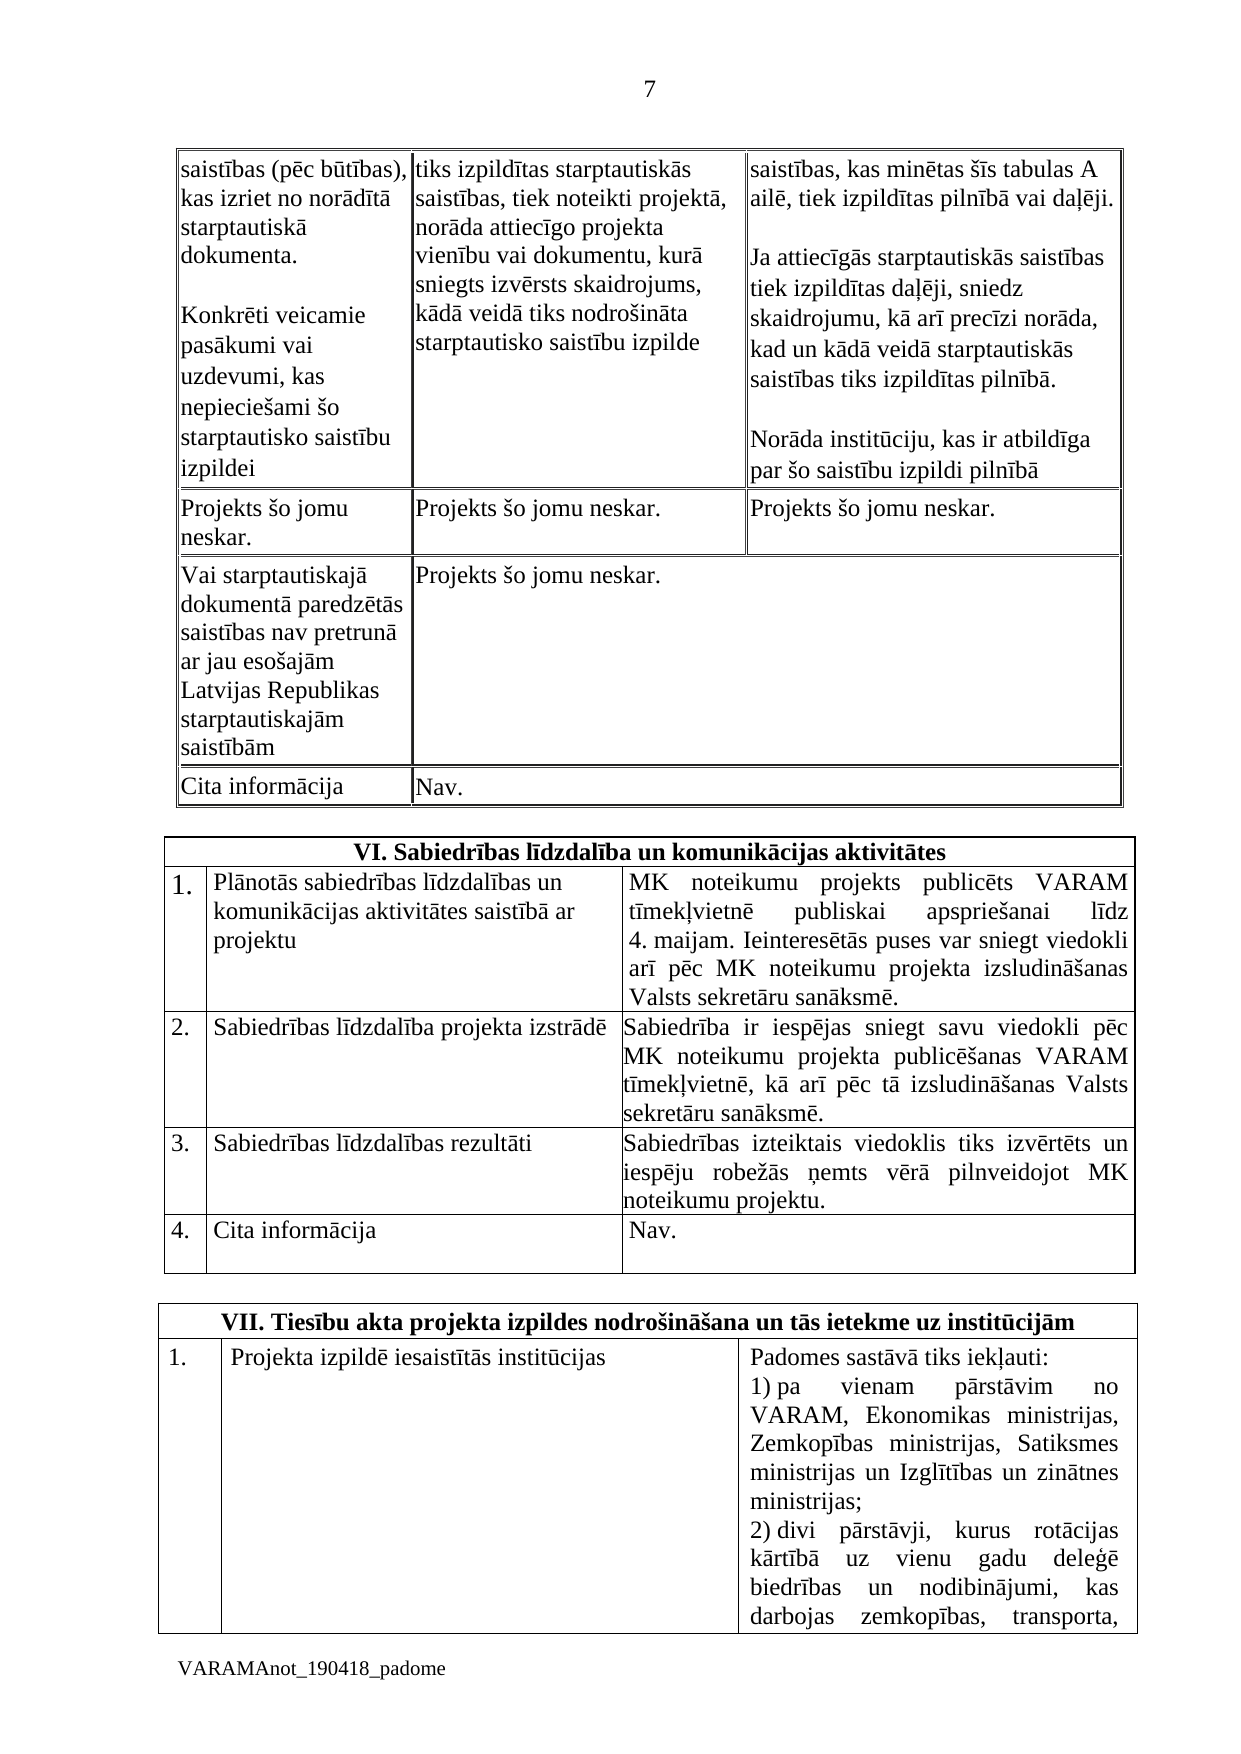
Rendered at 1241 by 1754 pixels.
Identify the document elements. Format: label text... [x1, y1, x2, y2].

table_cell Nav. [623, 1215, 1134, 1273]
table_cell Plānotās sabiedrības līdzdalības un komunikācijas aktivitātes saistībā ar projektu [207, 867, 622, 1011]
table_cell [739, 1339, 1137, 1633]
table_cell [412, 151, 747, 487]
table_cell Projekts šo jomu neskar. [414, 490, 745, 554]
table_cell Projekts šo jomu neskar. [177, 487, 412, 554]
table_cell 4. [165, 1215, 206, 1273]
table_cell 1. [165, 867, 206, 1011]
table_header VII. Tiesību akta projekta izpildes nodrošināšana un tās ietekme uz institūcijām [159, 1304, 1137, 1338]
table_cell Projekts šo jomu neskar. [747, 487, 1122, 554]
table_cell Sabiedrības līdzdalības rezultāti [207, 1128, 622, 1214]
table_cell Cita informācija [207, 1215, 622, 1273]
table_cell Sabiedrības izteiktais viedoklis tiks izvērtēts un iespēju robežās ņemts vērā pilnveidojot MK noteikumu projektu. [623, 1128, 1134, 1214]
table_cell Sabiedrība ir iespējas sniegt savu viedokli pēc MK noteikumu projekta publicēšanas VARAM tīmekļvietnē, kā arī pēc tā izsludināšanas Valsts sekretāru sanāksmē. [623, 1012, 1134, 1127]
table_header VI. Sabiedrības līdzdalība un komunikācijas aktivitātes [165, 838, 1134, 866]
table_cell 3. [165, 1128, 206, 1214]
table_cell Vai starptautiskajā dokumentā paredzētās saistības nav pretrunā ar jau esošajām Latvijas Republikas starptautiskajām saistībām [177, 554, 412, 764]
table_cell Nav. [412, 764, 1121, 804]
table_cell 2. [165, 1012, 206, 1127]
table_cell MK noteikumu projekts publicēts VARAM tīmekļvietnē publiskai apspriešanai līdz 4. maijam. Ieinteresētās puses var sniegt viedokli arī pēc MK noteikumu projekta izsludināšanas Valsts sekretāru sanāksmē. [623, 867, 1134, 1011]
table_cell 1. [159, 1339, 221, 1633]
table_cell Cita informācija [179, 764, 412, 804]
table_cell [222, 1339, 738, 1633]
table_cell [747, 151, 1120, 487]
table_cell Sabiedrības līdzdalība projekta izstrādē [207, 1012, 622, 1127]
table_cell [177, 149, 412, 487]
table_cell Projekts šo jomu neskar. [412, 554, 1122, 764]
